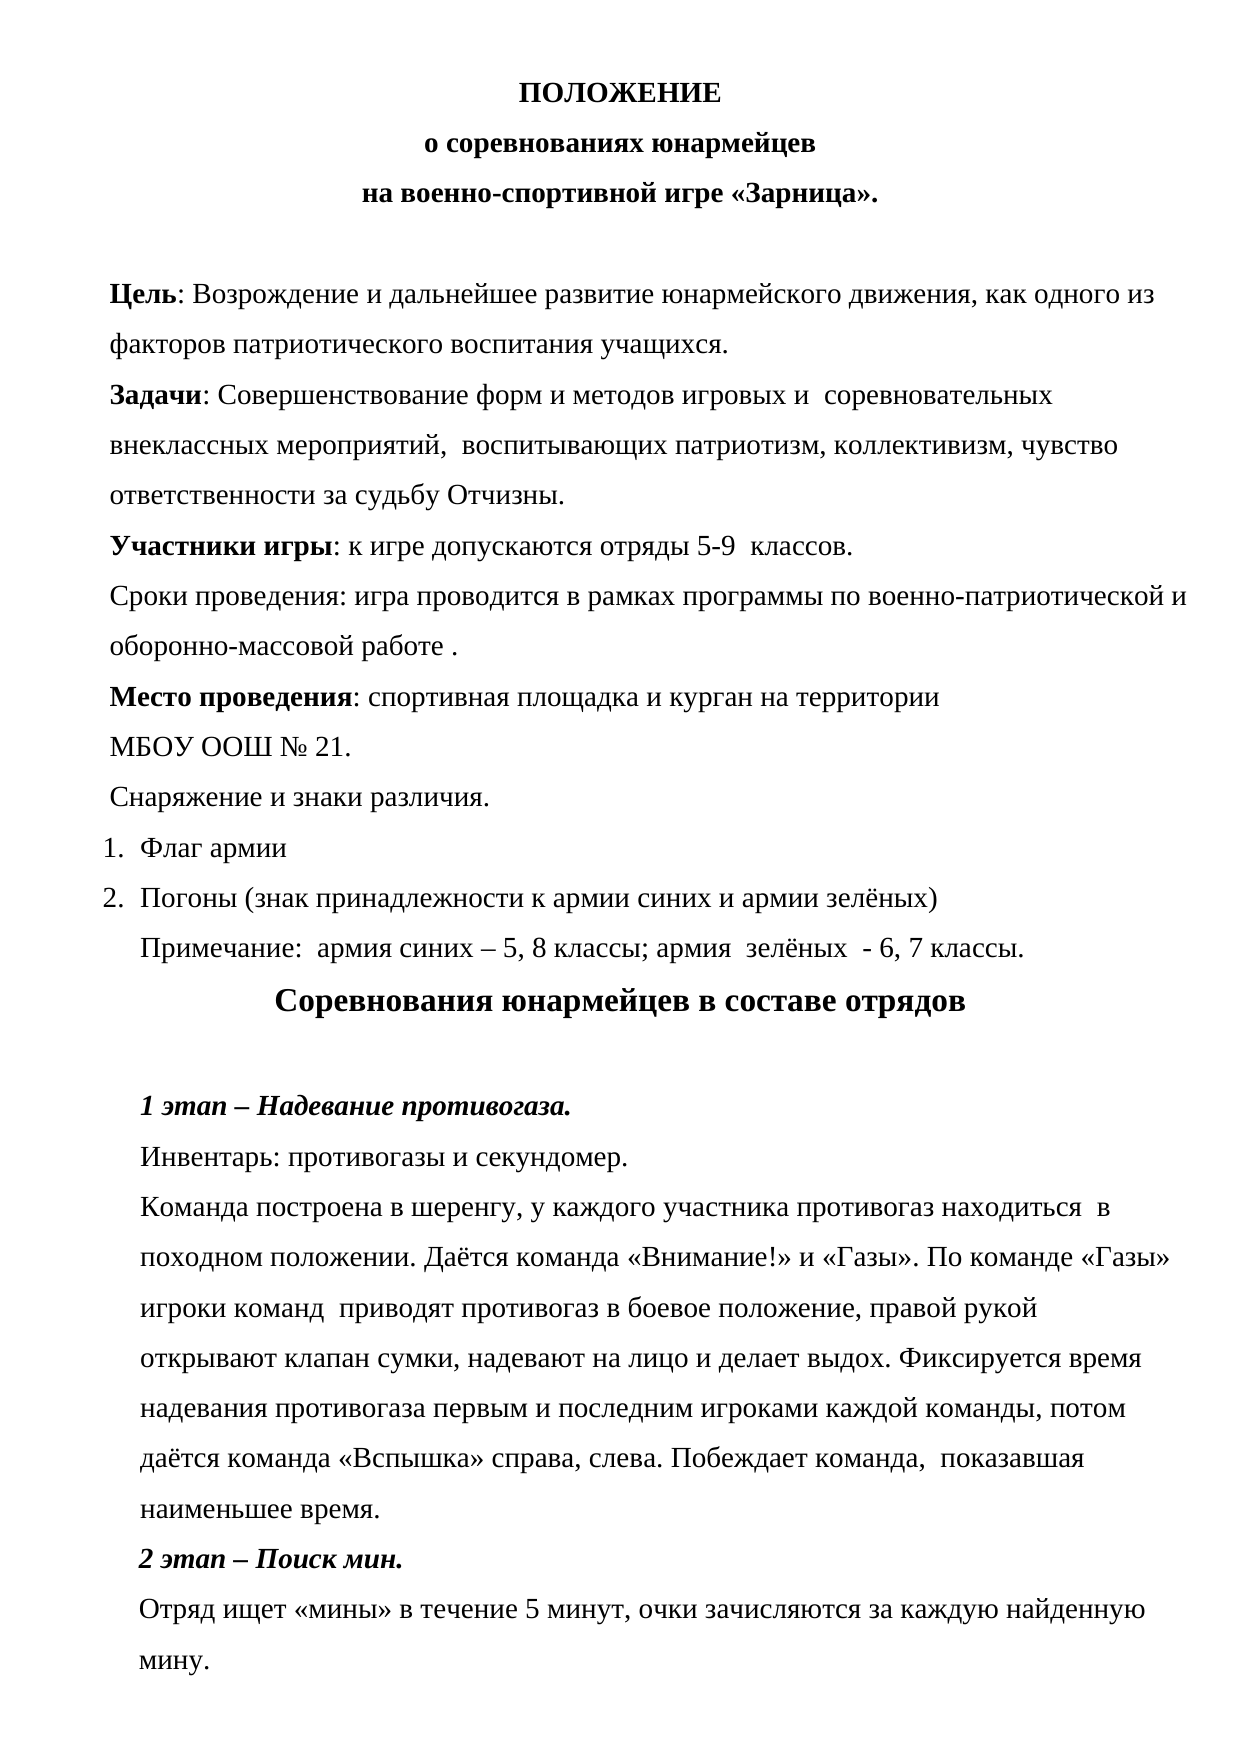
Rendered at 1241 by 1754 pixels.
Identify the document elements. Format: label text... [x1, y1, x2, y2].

text мину. [65, 1642, 1175, 1675]
text Задачи: Совершенствование форм и методов игровых и соревновательных внеклассных мероприятий, воспитывающих патриотизм, коллективизм, чувство ответственности за судьбу Отчизны. [109, 377, 1175, 511]
text Цель: Возрождение и дальнейшее развитие юнармейского движения, как одного из факторов патриотического воспитания учащихся. [109, 276, 1175, 360]
list 1 этап – Надевание противогаза. [140, 1088, 1175, 1122]
list Флаг армии [102, 830, 1175, 863]
list Примечание: армия синих – 5, 8 классы; армия зелёных - 6, 7 классы. [140, 930, 1175, 964]
text МБОУ ООШ № 21. [109, 729, 1175, 763]
text о соревнованиях юнармейцев [65, 125, 1175, 159]
text Место проведения: спортивная площадка и курган на территории [109, 679, 1175, 712]
list Погоны (знак принадлежности к армии синих и армии зелёных) [102, 880, 1175, 913]
text Снаряжение и знаки различия. [109, 779, 1175, 813]
text Участники игры: к игре допускаются отряды 5-9 классов. [109, 528, 1175, 561]
text Соревнования юнармейцев в составе отрядов [65, 981, 1175, 1019]
list Команда построена в шеренгу, у каждого участника противогаз находиться в походном положении. Даётся команда «Внимание!» и «Газы». По команде «Газы» игроки команд приводят противогаз в боевое положение, правой рукой открывают клапан сумки, надевают на лицо и делает выдох. Фиксируется время надевания противогаза первым и последним игроками каждой команды, потом даётся команда «Вспышка» справа, слева. Побеждает команда, показавшая наименьшее время. [140, 1189, 1175, 1524]
list Инвентарь: противогазы и секундомер. [140, 1139, 1175, 1172]
text на военно-спортивной игре «Зарница». [65, 176, 1175, 209]
text 2 этап – Поиск мин. [65, 1541, 1175, 1575]
text ПОЛОЖЕНИЕ [65, 75, 1175, 108]
text Сроки проведения: игра проводится в рамках программы по военно-патриотической и оборонно-массовой работе . [109, 578, 1192, 662]
text Отряд ищет «мины» в течение 5 минут, очки зачисляются за каждую найденную [65, 1592, 1175, 1625]
